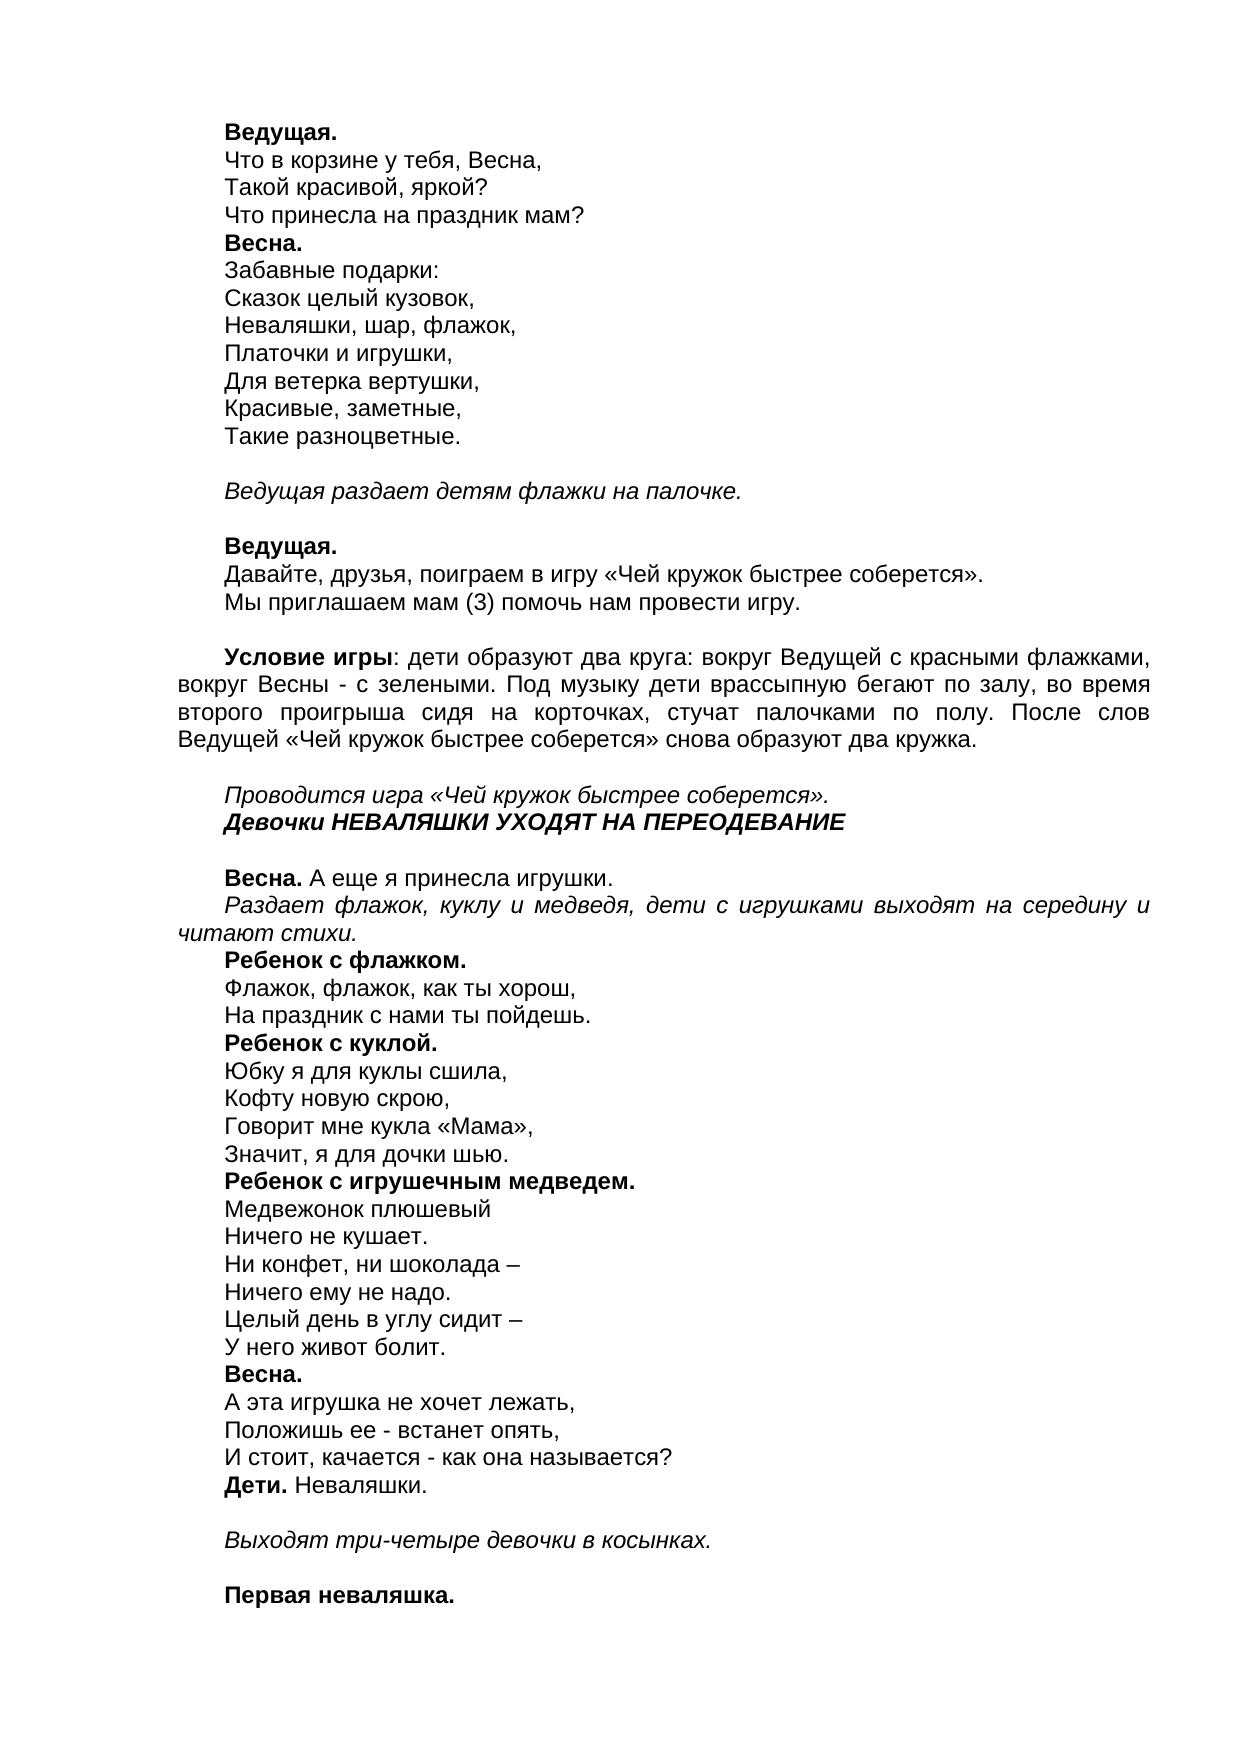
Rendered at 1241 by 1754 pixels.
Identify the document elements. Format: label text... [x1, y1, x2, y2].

text Забавные подарки: [177, 256, 1152, 284]
text Девочки НЕВАЛЯШКИ УХОДЯТ НА ПЕРЕОДЕВАНИЕ [177, 808, 1152, 836]
text Весна. А еще я принесла игрушки. [177, 863, 1152, 891]
text Мы приглашаем мам (3) помочь нам провести игру. [177, 587, 1152, 615]
text Выходят три-четыре девочки в косынках. [177, 1526, 1152, 1553]
text Флажок, флажок, как ты хорош, [177, 974, 1152, 1001]
text Первая неваляшка. [177, 1581, 1152, 1609]
text Условие игры: дети образуют два круга: вокруг Ведущей с красными флажками, вокруг Весны - с зелеными. Под музыку дети врассыпную бегают по залу, во время второго проигрыша сидя на корточках, стучат палочками по полу. После слов Ведущей «Чей кружок быстрее соберется» снова образуют два кружка. [177, 643, 1152, 753]
text Говорит мне кукла «Мама», [177, 1112, 1152, 1139]
text Весна. [177, 1360, 1152, 1388]
text Такие разноцветные. [177, 422, 1152, 449]
text Дети. Неваляшки. [177, 1471, 1152, 1498]
text На праздник с нами ты пойдешь. [177, 1001, 1152, 1029]
text Ведущая раздает детям флажки на палочке. [177, 477, 1152, 504]
text Красивые, заметные, [177, 394, 1152, 422]
text Неваляшки, шар, флажок, [177, 311, 1152, 339]
text Для ветерка вертушки, [177, 367, 1152, 394]
text Ребенок с игрушечным медведем. [177, 1167, 1152, 1195]
text Значит, я для дочки шью. [177, 1139, 1152, 1167]
text Положишь ее - встанет опять, [177, 1416, 1152, 1443]
text У него живот болит. [177, 1333, 1152, 1360]
text Медвежонок плюшевый [177, 1195, 1152, 1222]
text Раздает флажок, куклу и медведя, дети с игрушками выходят на середину и читают стихи. [177, 891, 1152, 946]
text Что принесла на праздник мам? [177, 201, 1152, 228]
text Кофту новую скрою, [177, 1084, 1152, 1112]
text И стоит, качается - как она называется? [177, 1443, 1152, 1471]
text Ничего не кушает. [177, 1222, 1152, 1250]
text А эта игрушка не хочет лежать, [177, 1388, 1152, 1416]
text Весна. [177, 228, 1152, 256]
text Такой красивой, яркой? [177, 173, 1152, 201]
text Платочки и игрушки, [177, 339, 1152, 367]
text Ни конфет, ни шоколада – [177, 1250, 1152, 1277]
text Что в корзине у тебя, Весна, [177, 146, 1152, 173]
text Сказок целый кузовок, [177, 284, 1152, 311]
text Ведущая. [177, 532, 1152, 560]
text Ребенок с флажком. [177, 946, 1152, 974]
text Проводится игра «Чей кружок быстрее соберется». [177, 781, 1152, 808]
text Ведущая. [177, 118, 1152, 146]
text Ничего ему не надо. [177, 1277, 1152, 1305]
text Целый день в углу сидит – [177, 1305, 1152, 1333]
text Давайте, друзья, поиграем в игру «Чей кружок быстрее соберется». [177, 560, 1152, 587]
text Юбку я для куклы сшила, [177, 1057, 1152, 1084]
text Ребенок с куклой. [177, 1029, 1152, 1057]
